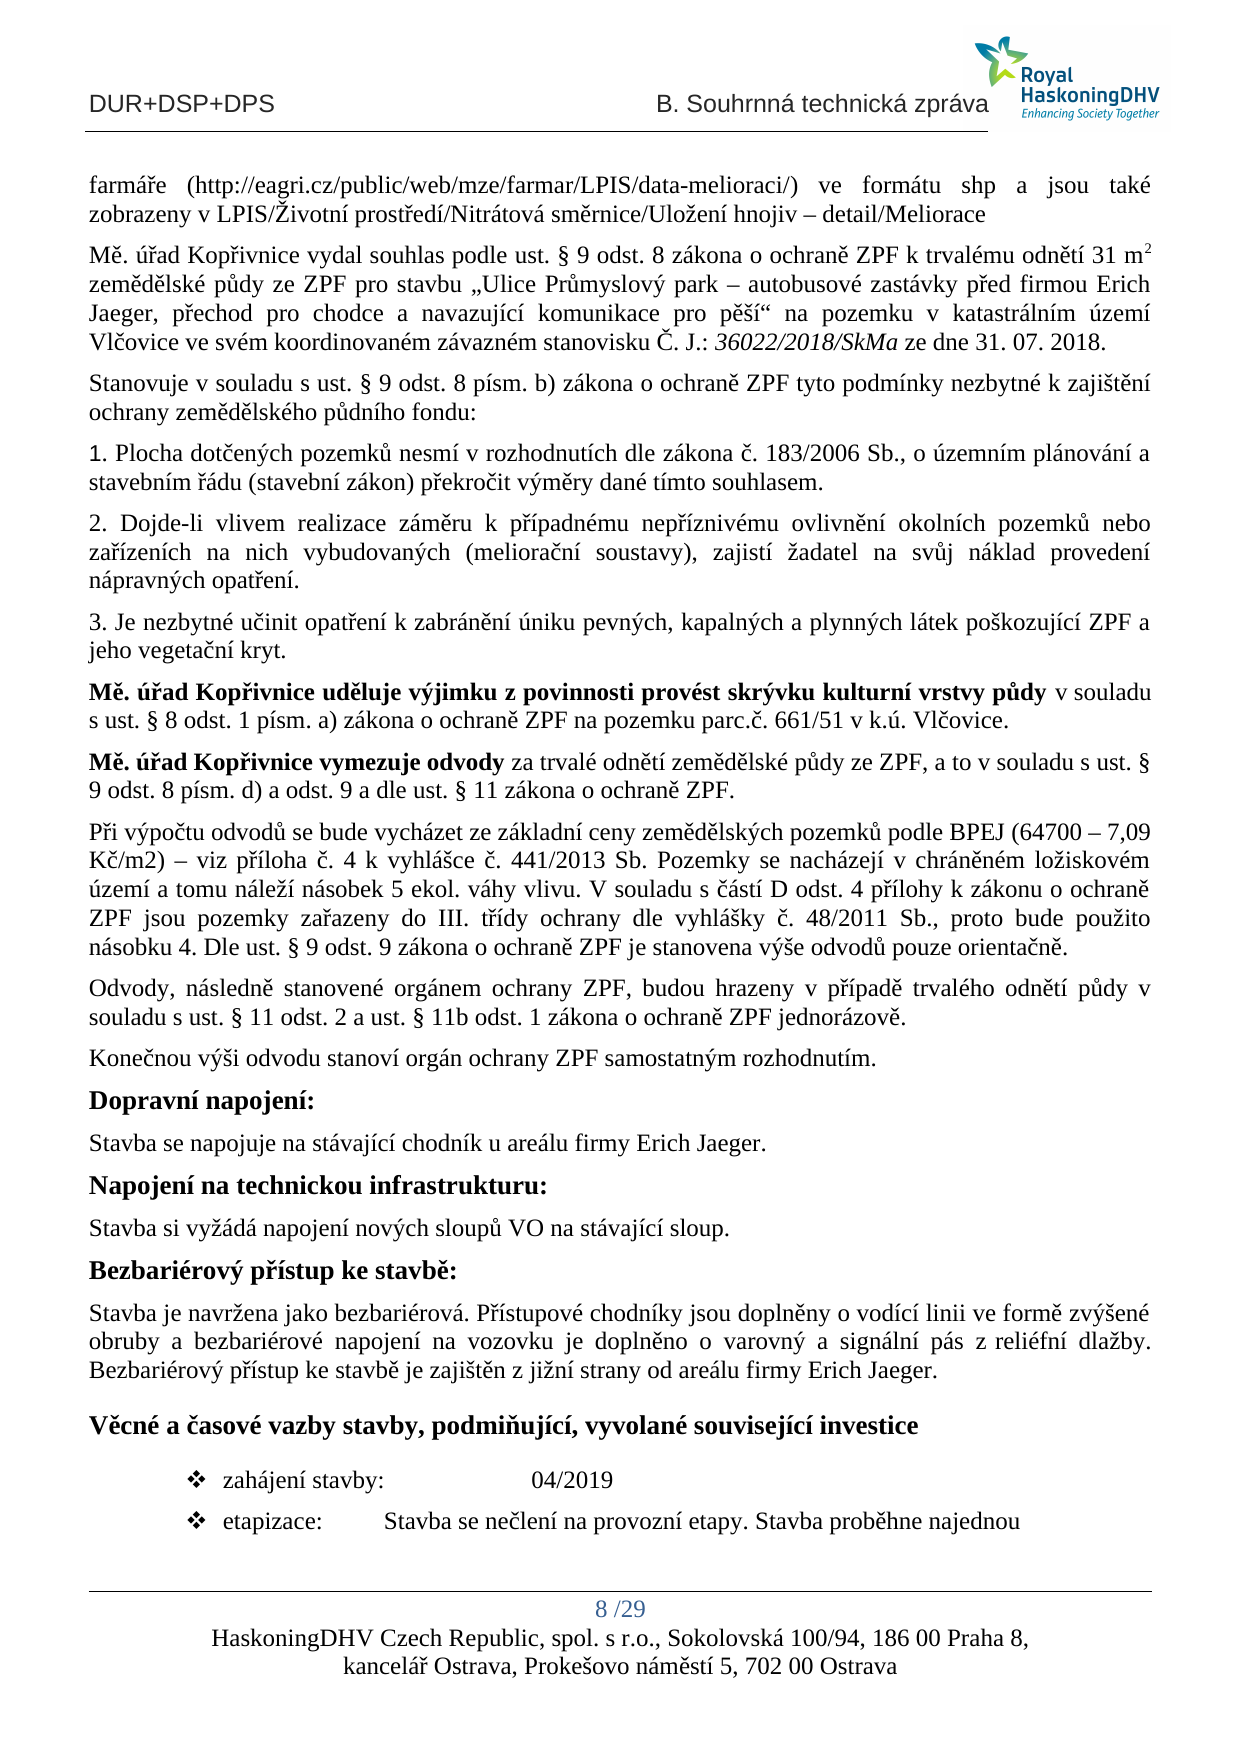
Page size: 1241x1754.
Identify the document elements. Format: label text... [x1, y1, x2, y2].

text Mě. úřad Kopřivnice uděluje výjimku z povinnosti provést skrývku kulturní vrstvy půdy v souladu s ust. § 8 odst. 1 písm. a) zákona o ochraně ZPF na pozemku parc.č. 661/51 v k.ú. Vlčovice. [89, 677, 1152, 734]
text 1. Plocha dotčených pozemků nesmí v rozhodnutích dle zákona č. 183/2006 Sb., o územním plánování a stavebním řádu (stavební zákon) překročit výměry dané tímto souhlasem. [89, 438, 1152, 495]
text Stavba se napojuje na stávající chodník u areálu firmy Erich Jaeger. [89, 1128, 1152, 1157]
subtitle Věcné a časové vazby stavby, podmiňující, vyvolané související investice [89, 1409, 1152, 1440]
text Mě. úřad Kopřivnice vydal souhlas podle ust. § 9 odst. 8 zákona o ochraně ZPF k trvalému odnětí 31 m2 zemědělské půdy ze ZPF pro stavbu „Ulice Průmyslový park – autobusové zastávky před firmou Erich Jaeger, přechod pro chodce a navazující komunikace pro pěší“ na pozemku v katastrálním území Vlčovice ve svém koordinovaném závazném stanovisku Č. J.: 36022/2018/SkMa ze dne 31. 07. 2018. [89, 240, 1152, 355]
text Odvody, následně stanovené orgánem ochrany ZPF, budou hrazeny v případě trvalého odnětí půdy v souladu s ust. § 11 odst. 2 a ust. § 11b odst. 1 zákona o ochraně ZPF jednorázově. [89, 973, 1152, 1030]
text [89, 170, 1152, 228]
subtitle Napojení na technickou infrastrukturu: [89, 1169, 1152, 1200]
text Konečnou výši odvodu stanoví orgán ochrany ZPF samostatným rozhodnutím. [89, 1043, 1152, 1072]
subtitle Dopravní napojení: [89, 1084, 1152, 1115]
text etapizace: Stavba se nečlení na provozní etapy. Stavba proběhne najednou [185, 1506, 1152, 1535]
text 2. Dojde-li vlivem realizace záměru k případnému nepříznivému ovlivnění okolních pozemků nebo zařízeních na nich vybudovaných (meliorační soustavy), zajistí žadatel na svůj náklad provedení nápravných opatření. [89, 508, 1152, 594]
text zahájení stavby: 04/2019 [185, 1465, 1152, 1494]
text Stanovuje v souladu s ust. § 9 odst. 8 písm. b) zákona o ochraně ZPF tyto podmínky nezbytné k zajištění ochrany zemědělského půdního fondu: [89, 368, 1152, 425]
text Stavba si vyžádá napojení nových sloupů VO na stávající sloup. [89, 1213, 1152, 1241]
subtitle Bezbariérový přístup ke stavbě: [89, 1254, 1152, 1285]
text Mě. úřad Kopřivnice vymezuje odvody za trvalé odnětí zemědělské půdy ze ZPF, a to v souladu s ust. § 9 odst. 8 písm. d) a odst. 9 a dle ust. § 11 zákona o ochraně ZPF. [89, 747, 1152, 804]
text Při výpočtu odvodů se bude vycházet ze základní ceny zemědělských pozemků podle BPEJ (64700 – 7,09 Kč/m2) – viz příloha č. 4 k vyhlášce č. 441/2013 Sb. Pozemky se nacházejí v chráněném ložiskovém území a tomu náleží násobek 5 ekol. váhy vlivu. V souladu s částí D odst. 4 přílohy k zákonu o ochraně ZPF jsou pozemky zařazeny do III. třídy ochrany dle vyhlášky č. 48/2011 Sb., proto bude použito násobku 4. Dle ust. § 9 odst. 9 zákona o ochraně ZPF je stanovena výše odvodů pouze orientačně. [89, 817, 1152, 960]
text 3. Je nezbytné učinit opatření k zabránění úniku pevných, kapalných a plynných látek poškozující ZPF a jeho vegetační kryt. [89, 607, 1152, 664]
picture [963, 25, 1171, 132]
text Stavba je navržena jako bezbariérová. Přístupové chodníky jsou doplněny o vodící linii ve formě zvýšené obruby a bezbariérové napojení na vozovku je doplněno o varovný a signální pás z reliéfní dlažby. Bezbariérový přístup ke stavbě je zajištěn z jižní strany od areálu firmy Erich Jaeger. [89, 1298, 1152, 1384]
